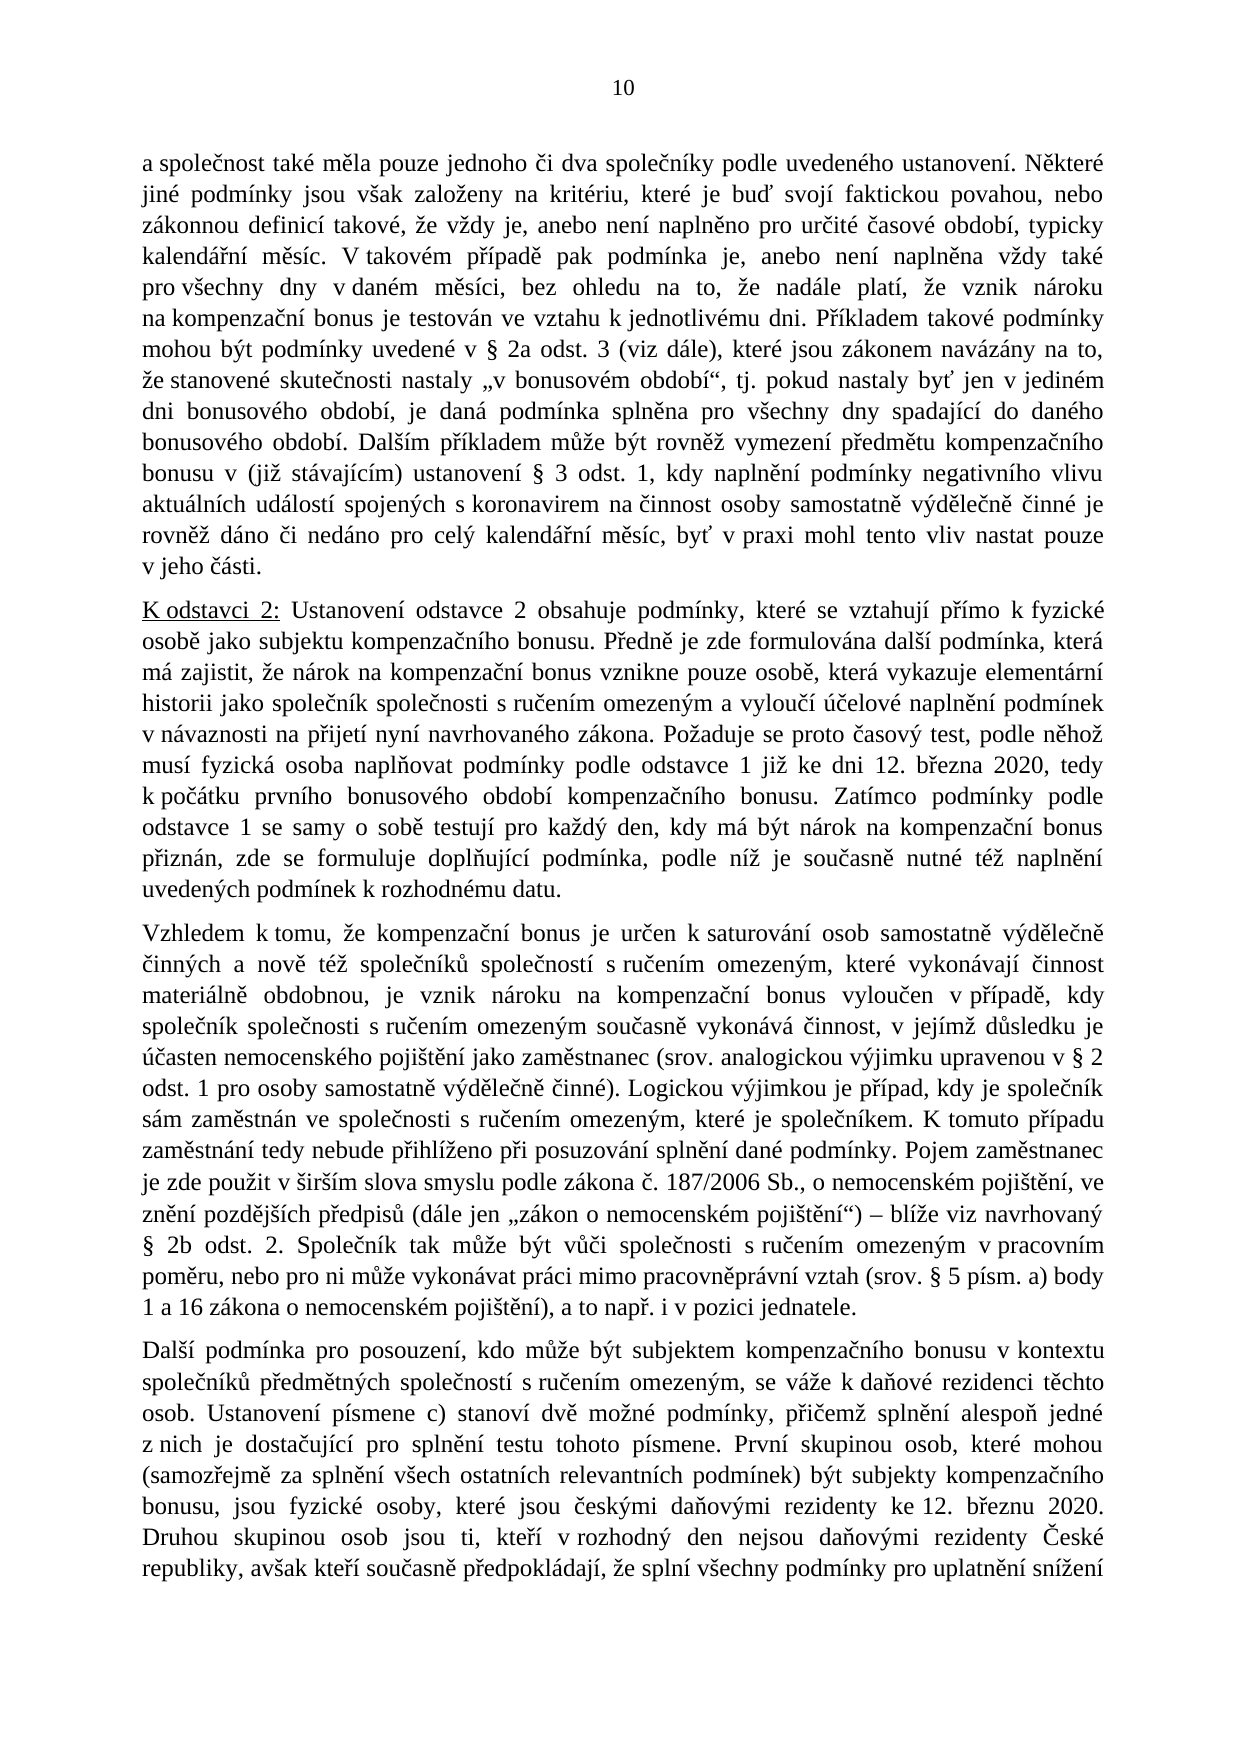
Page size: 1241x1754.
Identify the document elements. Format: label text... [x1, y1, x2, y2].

text K odstavci 2: Ustanovení odstavce 2 obsahuje podmínky, které se vztahují přímo k fyzické osobě jako subjektu kompenzačního bonusu. Předně je zde formulována další podmínka, která má zajistit, že nárok na kompenzační bonus vznikne pouze osobě, která vykazuje elementární historii jako společník společnosti s ručením omezeným a vyloučí účelové naplnění podmínek v návaznosti na přijetí nyní navrhovaného zákona. Požaduje se proto časový test, podle něhož musí fyzická osoba naplňovat podmínky podle odstavce 1 již ke dni 12. března 2020, tedy k počátku prvního bonusového období kompenzačního bonusu. Zatímco podmínky podle odstavce 1 se samy o sobě testují pro každý den, kdy má být nárok na kompenzační bonus přiznán, zde se formuluje doplňující podmínka, podle níž je současně nutné též naplnění uvedených podmínek k rozhodnému datu. [142, 595, 1104, 903]
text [142, 148, 1104, 580]
text Vzhledem k tomu, že kompenzační bonus je určen k saturování osob samostatně výdělečně činných a nově též společníků společností s ručením omezeným, které vykonávají činnost materiálně obdobnou, je vznik nároku na kompenzační bonus vyloučen v případě, kdy společník společnosti s ručením omezeným současně vykonává činnost, v jejímž důsledku je účasten nemocenského pojištění jako zaměstnanec (srov. analogickou výjimku upravenou v § 2 odst. 1 pro osoby samostatně výdělečně činné). Logickou výjimkou je případ, kdy je společník sám zaměstnán ve společnosti s ručením omezeným, které je společníkem. K tomuto případu zaměstnání tedy nebude přihlíženo při posuzování splnění dané podmínky. Pojem zaměstnanec je zde použit v širším slova smyslu podle zákona č. 187/2006 Sb., o nemocenském pojištění, ve znění pozdějších předpisů (dále jen „zákon o nemocenském pojištění“) – blíže viz navrhovaný § 2b odst. 2. Společník tak může být vůči společnosti s ručením omezeným v pracovním poměru, nebo pro ni může vykonávat práci mimo pracovněprávní vztah (srov. § 5 písm. a) body 1 a 16 zákona o nemocenském pojištění), a to např. i v pozici jednatele. [142, 918, 1104, 1321]
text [142, 1336, 1104, 1582]
